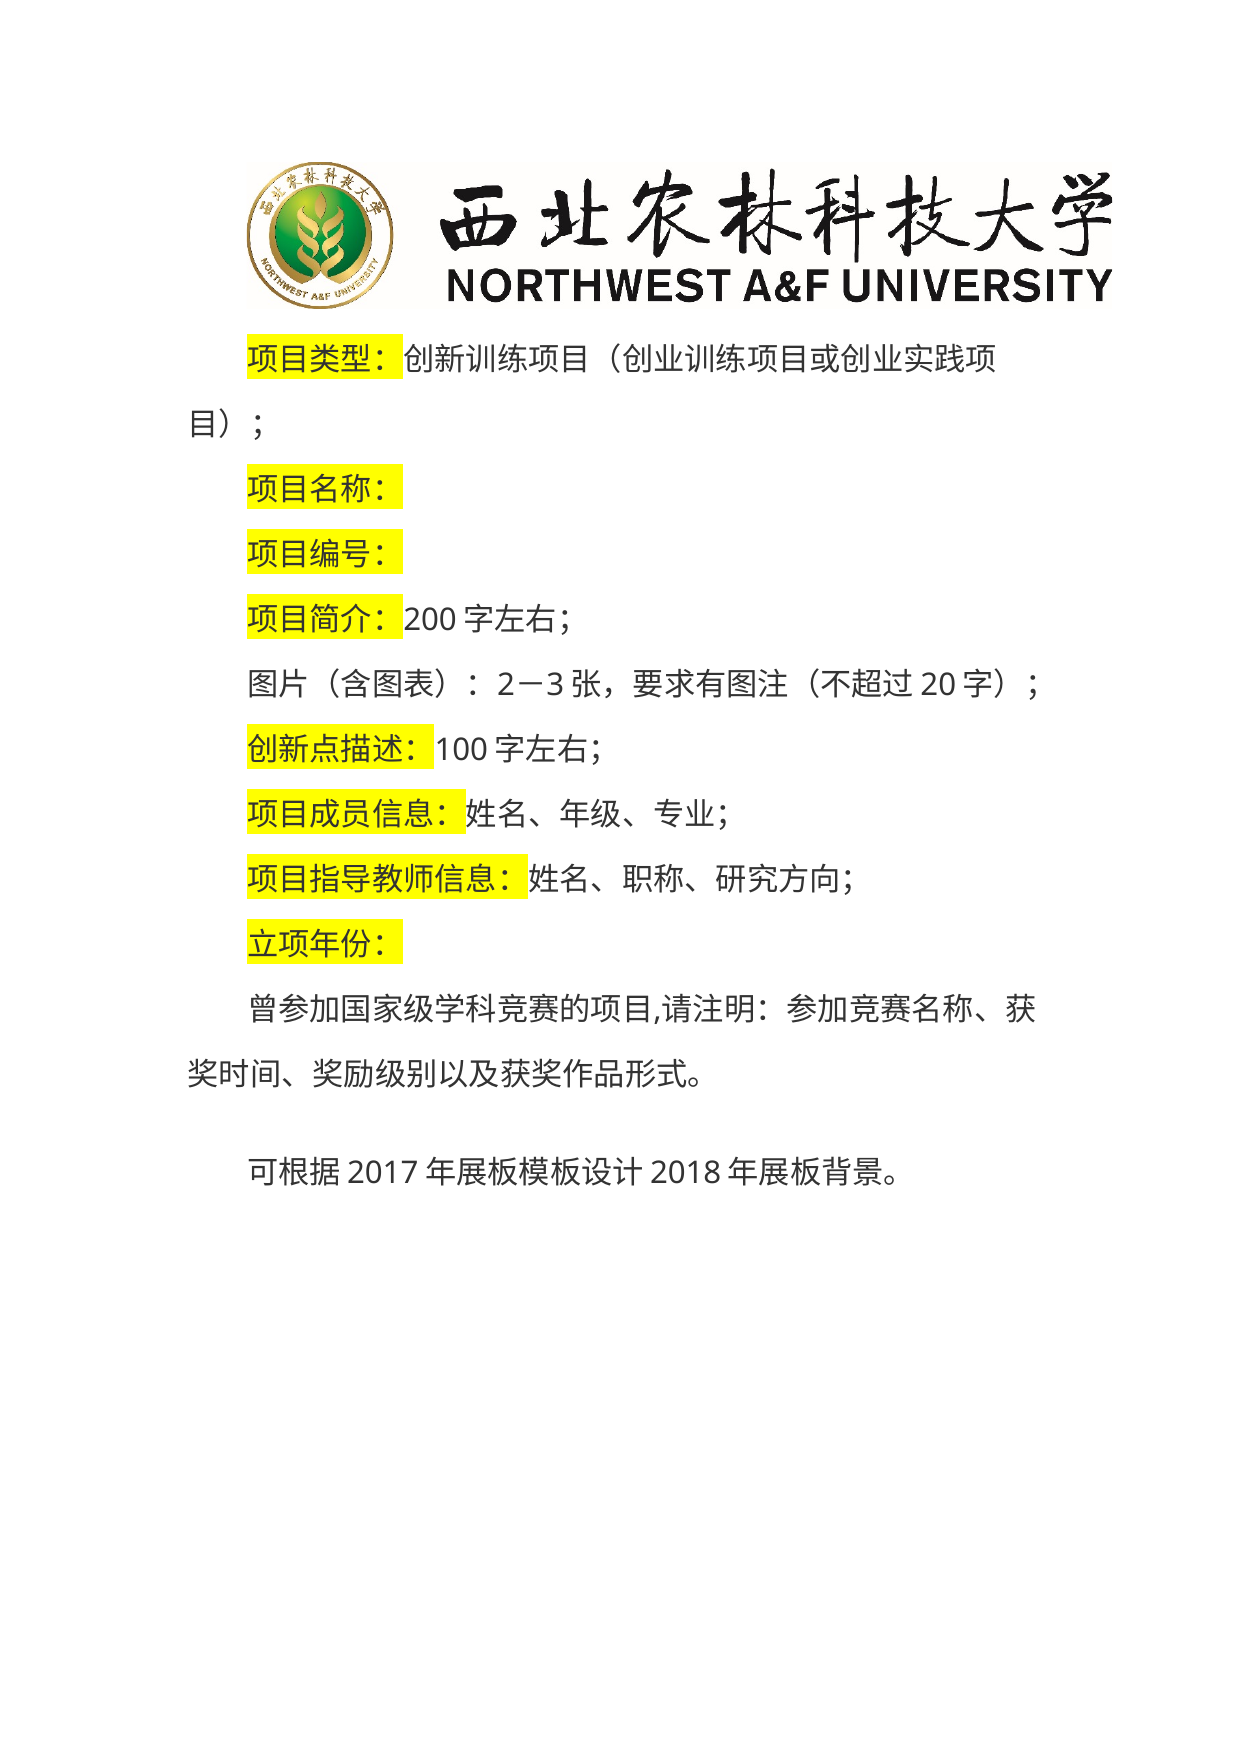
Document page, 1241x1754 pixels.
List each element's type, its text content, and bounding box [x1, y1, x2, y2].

text 项目名称： [187, 454, 1053, 519]
text 项目成员信息：姓名、年级、专业； [187, 779, 1053, 844]
text 立项年份： [187, 909, 1053, 974]
text 项目类型：创新训练项目（创业训练项目或创业实践项目）； [187, 324, 1053, 454]
text 曾参加国家级学科竞赛的项目,请注明：参加竞赛名称、获奖时间、奖励级别以及获奖作品形式。 [187, 974, 1053, 1104]
text 创新点描述：100字左右； [187, 714, 1053, 779]
text 项目指导教师信息：姓名、职称、研究方向； [187, 844, 1053, 909]
text 图片（含图表）：2－3张，要求有图注（不超过20字）； [187, 649, 1053, 714]
text 项目编号： [187, 519, 1053, 584]
picture [246, 162, 1113, 309]
text 项目简介：200字左右； [187, 584, 1053, 649]
text 可根据2017年展板模板设计2018年展板背景。 [187, 1137, 1053, 1202]
